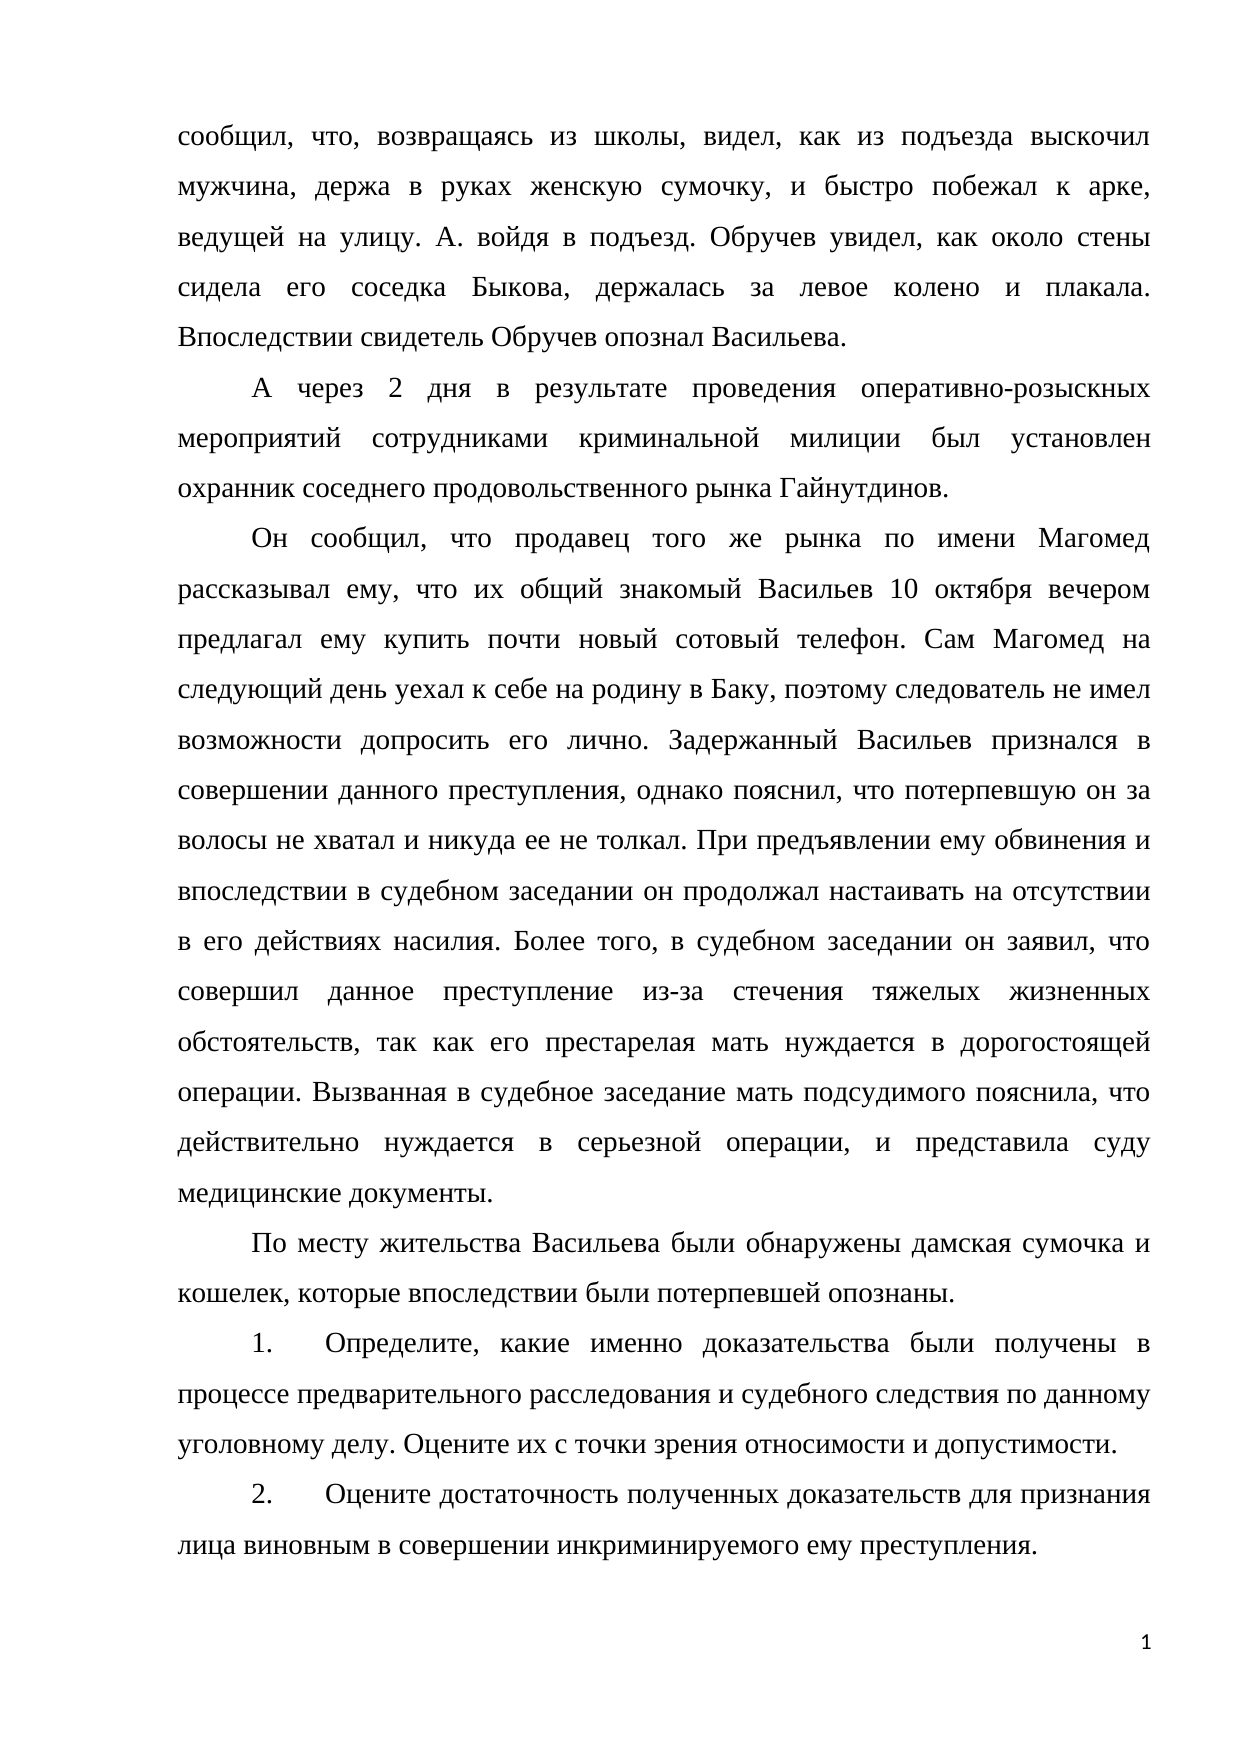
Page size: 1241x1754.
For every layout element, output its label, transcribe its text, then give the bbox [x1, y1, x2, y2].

text А через 2 дня в результате проведения оперативно-розыскных мероприятий сотрудниками криминальной милиции был установлен охранник соседнего продовольственного рынка Гайнутдинов. [177, 370, 1152, 504]
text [177, 118, 1152, 353]
list Оцените достаточность полученных доказательств для признания лица виновным в совершении инкриминируемого ему преступления. [177, 1477, 1152, 1560]
text По месту жительства Васильева были обнаружены дамская сумочка и кошелек, которые впоследствии были потерпевшей опознаны. [177, 1225, 1152, 1309]
text Он сообщил, что продавец того же рынка по имени Магомед рассказывал ему, что их общий знакомый Васильев 10 октября вечером предлагал ему купить почти новый сотовый телефон. Сам Магомед на следующий день уехал к себе на родину в Баку, поэтому следователь не имел возможности допросить его лично. Задержанный Васильев признался в совершении данного преступления, однако пояснил, что потерпевшую он за волосы не хватал и никуда ее не толкал. При предъявлении ему обвинения и впоследствии в судебном заседании он продолжал настаивать на отсутствии в его действиях насилия. Более того, в судебном заседании он заявил, что совершил данное преступление из-за стечения тяжелых жизненных обстоятельств, так как его престарелая мать нуждается в дорогостоящей операции. Вызванная в судебное заседание мать подсудимого пояснила, что действительно нуждается в серьезной операции, и представила суду медицинские документы. [177, 521, 1152, 1208]
list Определите, какие именно доказательства были получены в процессе предварительного расследования и судебного следствия по данному уголовному делу. Оцените их с точки зрения относимости и допустимости. [177, 1326, 1152, 1460]
